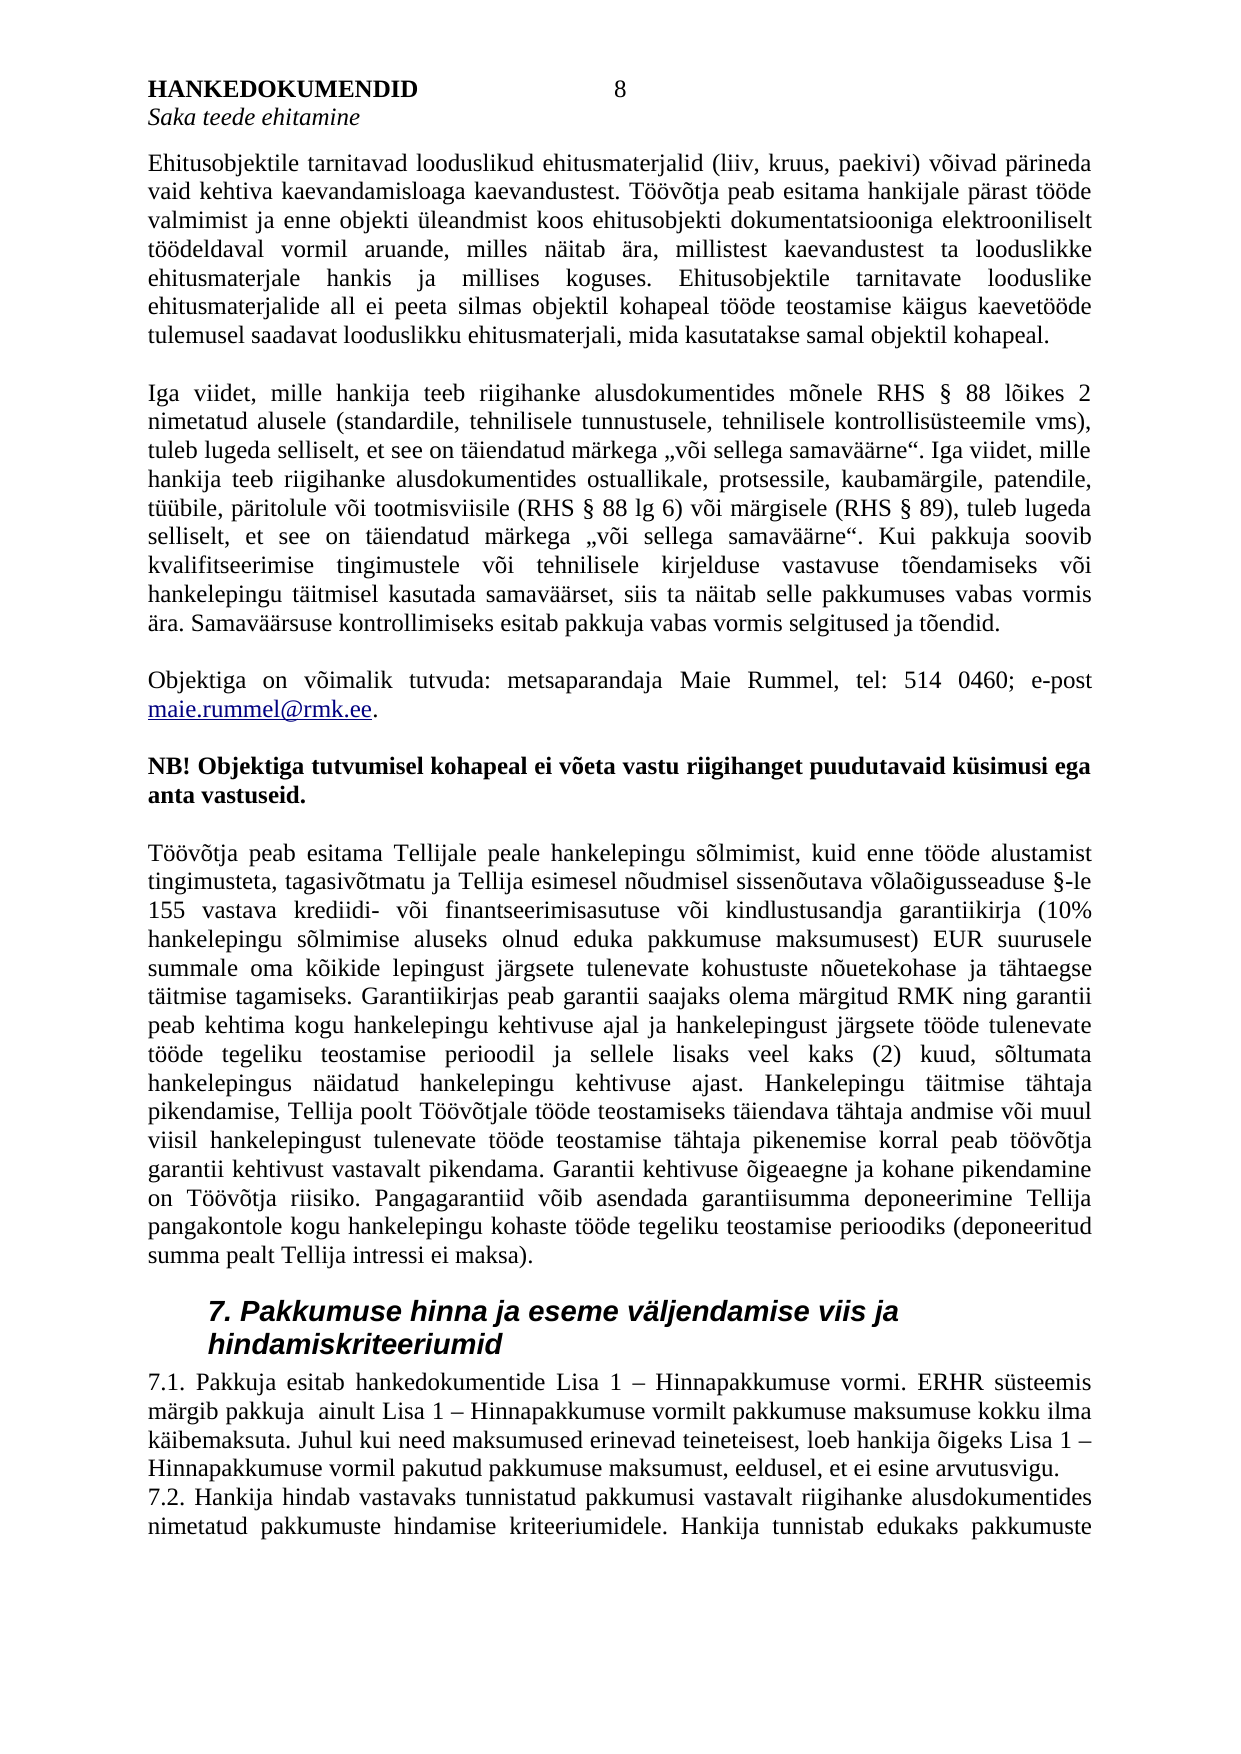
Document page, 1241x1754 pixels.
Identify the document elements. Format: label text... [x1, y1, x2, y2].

text Ehitusobjektile tarnitavad looduslikud ehitusmaterjalid (liiv, kruus, paekivi) võivad pärineda vaid kehtiva kaevandamisloaga kaevandustest. Töövõtja peab esitama hankijale pärast tööde valmimist ja enne objekti üleandmist koos ehitusobjekti dokumentatsiooniga elektrooniliselt töödeldaval vormil aruande, milles näitab ära, millistest kaevandustest ta looduslikke ehitusmaterjale hankis ja millises koguses. Ehitusobjektile tarnitavate looduslike ehitusmaterjalide all ei peeta silmas objektil kohapeal tööde teostamise käigus kaevetööde tulemusel saadavat looduslikku ehitusmaterjali, mida kasutatakse samal objektil kohapeal. [148, 148, 1093, 349]
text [148, 1482, 1093, 1540]
text 7.1. Pakkuja esitab hankedokumentide Lisa 1 – Hinnapakkumuse vormi. ERHR süsteemis märgib pakkuja ainult Lisa 1 – Hinnapakkumuse vormilt pakkumuse maksumuse kokku ilma käibemaksuta. Juhul kui need maksumused erinevad teineteisest, loeb hankija õigeks Lisa 1 – Hinnapakkumuse vormil pakutud pakkumuse maksumust, eeldusel, et ei esine arvutusvigu. [148, 1367, 1093, 1482]
text Objektiga on võimalik tutvuda: metsaparandaja Maie Rummel, tel: 514 0460; e-post maie.rummel@rmk.ee. [148, 665, 1093, 723]
text NB! Objektiga tutvumisel kohapeal ei võeta vastu riigihanget puudutavaid küsimusi ega anta vastuseid. [148, 751, 1093, 809]
text Töövõtja peab esitama Tellijale peale hankelepingu sõlmimist, kuid enne tööde alustamist tingimusteta, tagasivõtmatu ja Tellija esimesel nõudmisel sissenõutava võlaõigusseaduse §-le 155 vastava krediidi- või finantseerimisasutuse või kindlustusandja garantiikirja (10% hankelepingu sõlmimise aluseks olnud eduka pakkumuse maksumusest) EUR suurusele summale oma kõikide lepingust järgsete tulenevate kohustuste nõuetekohase ja tähtaegse täitmise tagamiseks. Garantiikirjas peab garantii saajaks olema märgitud RMK ning garantii peab kehtima kogu hankelepingu kehtivuse ajal ja hankelepingust järgsete tööde tulenevate tööde tegeliku teostamise perioodil ja sellele lisaks veel kaks (2) kuud, sõltumata hankelepingus näidatud hankelepingu kehtivuse ajast. Hankelepingu täitmise tähtaja pikendamise, Tellija poolt Töövõtjale tööde teostamiseks täiendava tähtaja andmise või muul viisil hankelepingust tulenevate tööde teostamise tähtaja pikenemise korral peab töövõtja garantii kehtivust vastavalt pikendama. Garantii kehtivuse õigeaegne ja kohane pikendamine on Töövõtja riisiko. Pangagarantiid võib asendada garantiisumma deponeerimine Tellija pangakontole kogu hankelepingu kohaste tööde tegeliku teostamise perioodiks (deponeeritud summa pealt Tellija intressi ei maksa). [148, 838, 1093, 1269]
text Iga viidet, mille hankija teeb riigihanke alusdokumentides mõnele RHS § 88 lõikes 2 nimetatud alusele (standardile, tehnilisele tunnustusele, tehnilisele kontrollisüsteemile vms), tuleb lugeda selliselt, et see on täiendatud märkega „või sellega samaväärne“. Iga viidet, mille hankija teeb riigihanke alusdokumentides ostuallikale, protsessile, kaubamärgile, patendile, tüübile, päritolule või tootmisviisile (RHS § 88 lg 6) või märgisele (RHS § 89), tuleb lugeda selliselt, et see on täiendatud märkega „või sellega samaväärne“. Kui pakkuja soovib kvalifitseerimise tingimustele või tehnilisele kirjelduse vastavuse tõendamiseks või hankelepingu täitmisel kasutada samaväärset, siis ta näitab selle pakkumuses vabas vormis ära. Samaväärsuse kontrollimiseks esitab pakkuja vabas vormis selgitused ja tõendid. [148, 378, 1093, 636]
subtitle 7. Pakkumuse hinna ja eseme väljendamise viis ja hindamiskriteeriumid [148, 1294, 1093, 1361]
